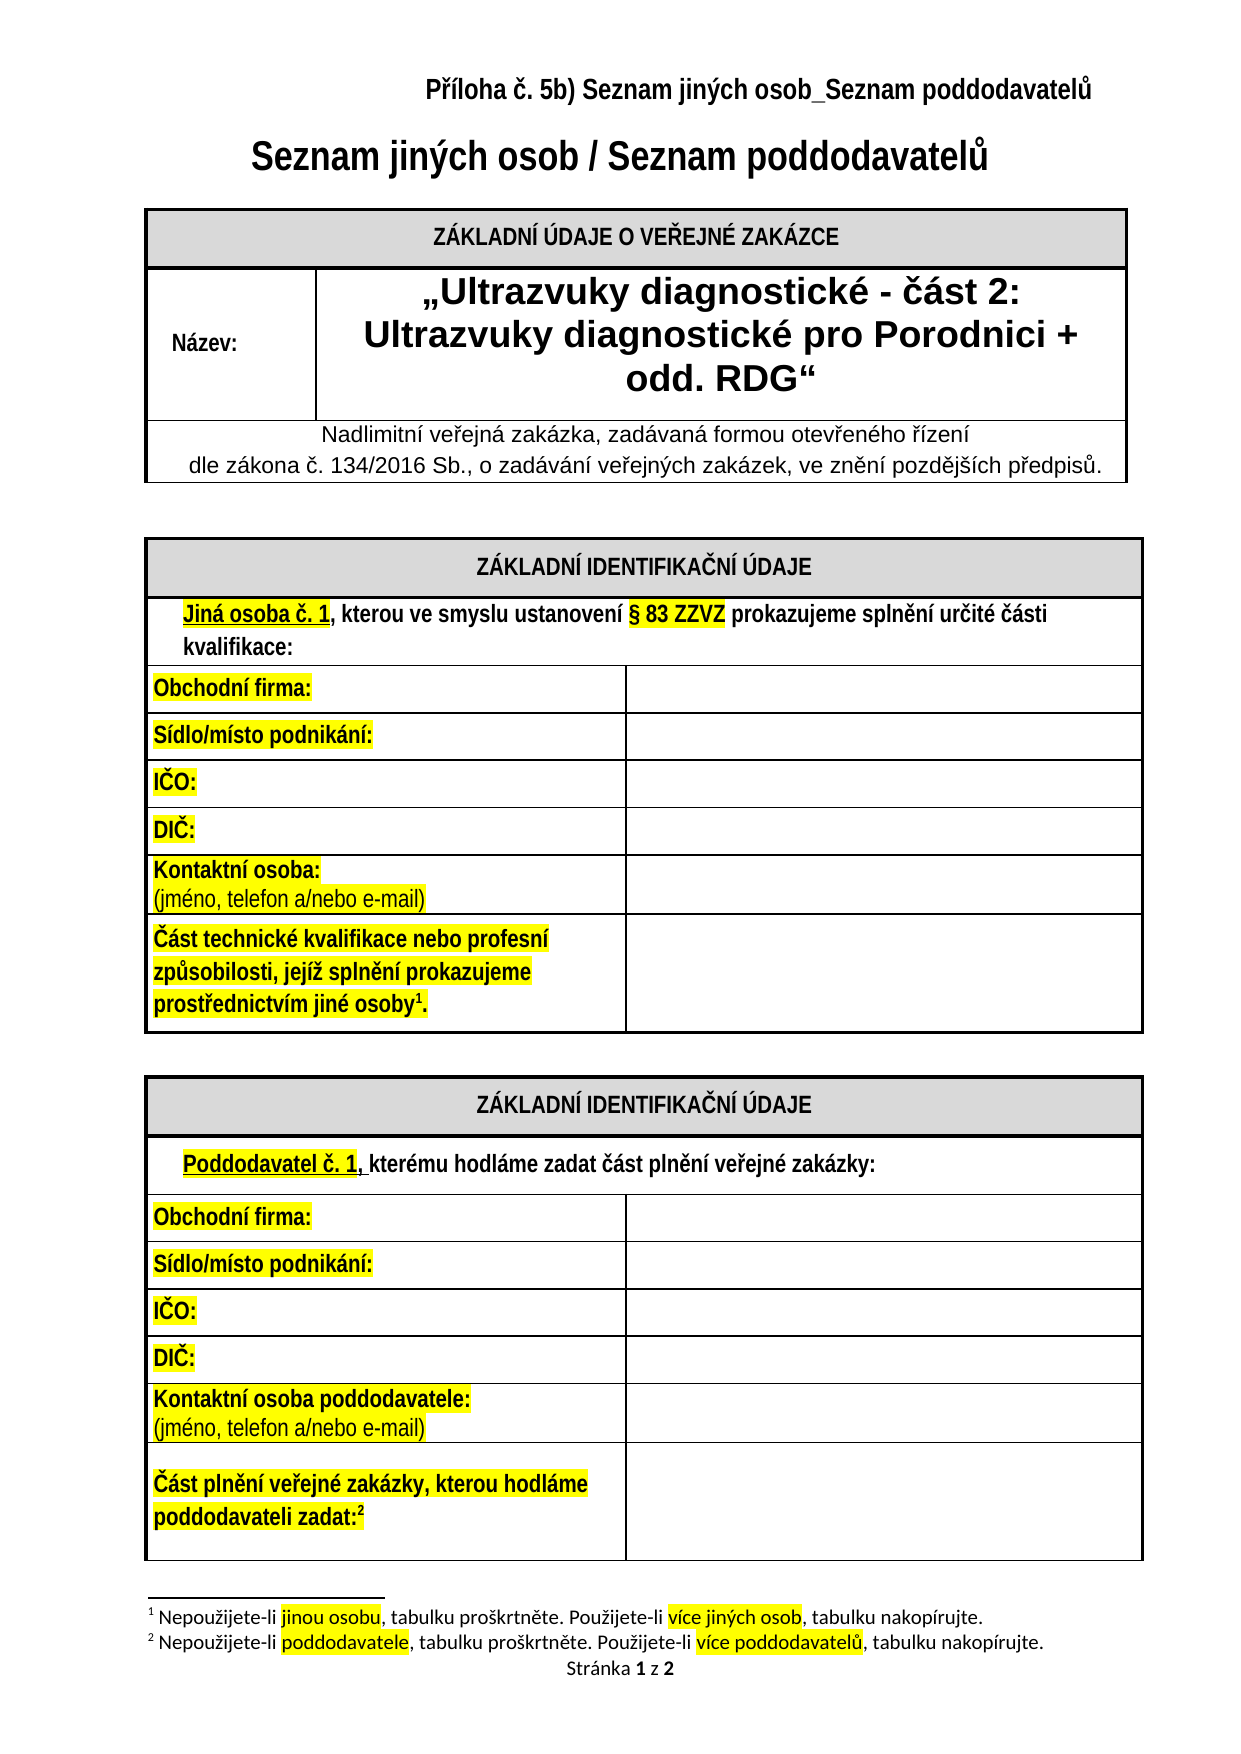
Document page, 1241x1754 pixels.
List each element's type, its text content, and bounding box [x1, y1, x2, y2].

table_cell Jiná osoba č. 1, kterou ve smyslu ustanovení § 83 ZZVZ prokazujeme splnění určité části kvalifikace: [148, 599, 1141, 665]
text Seznam jiných osob / Seznam poddodavatelů [148, 132, 1093, 179]
table_cell [627, 1242, 1141, 1288]
table_cell [627, 761, 1141, 807]
table_cell Název: [148, 270, 315, 420]
table_cell Obchodní firma: [148, 666, 625, 712]
table_cell [627, 666, 1141, 712]
table_cell [627, 1443, 1141, 1560]
table_cell DIČ: [148, 808, 625, 854]
table_cell [627, 1337, 1141, 1383]
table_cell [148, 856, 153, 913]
table_cell [627, 714, 1141, 759]
table_cell Část plnění veřejné zakázky, kterou hodláme poddodavateli zadat: [148, 1443, 625, 1560]
table_cell Poddodavatel č. 1, kterému hodláme zadat část plnění veřejné zakázky: [148, 1138, 1141, 1193]
table_cell Obchodní firma: [148, 1195, 625, 1241]
table_cell DIČ: [148, 1337, 625, 1383]
table_cell Část technické kvalifikace nebo profesní způsobilosti, jejíž splnění prokazujeme prostřednictvím jiné osoby. [148, 915, 625, 1031]
table_cell [627, 1384, 1141, 1442]
table_header Základní identifikační údaje [148, 540, 1141, 596]
table_header Základní údaje o veřejné zakázce [148, 211, 1125, 266]
table_cell [627, 856, 1141, 913]
table_cell Sídlo/místo podnikání: [148, 1242, 625, 1288]
table_header Základní identifikační údaje [148, 1079, 1141, 1134]
table_cell [627, 808, 1141, 854]
table_cell Nadlimitní veřejná zakázka, zadávaná formou otevřeného řízení dle zákona č. 134/2016 Sb., o zadávání veřejných zakázek, ve znění pozdějších předpisů. [148, 421, 1125, 482]
text Příloha č. 5b) Seznam jiných osob_Seznam poddodavatelů [148, 72, 1093, 106]
table_cell Sídlo/místo podnikání: [148, 714, 625, 759]
table_cell Kontaktní osoba poddodavatele: (jméno, telefon a/nebo e-mail) [426, 1384, 625, 1442]
table_cell [627, 1195, 1141, 1241]
table_cell IČO: [148, 1290, 625, 1335]
table_cell [627, 915, 1141, 1031]
table_cell Kontaktní osoba: (jméno, telefon a/nebo e-mail) [321, 856, 625, 913]
table_cell IČO: [148, 761, 625, 807]
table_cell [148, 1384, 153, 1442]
table_cell [627, 1290, 1141, 1335]
table_cell „Ultrazvuky diagnostické - část 2: Ultrazvuky diagnostické pro Porodnici + odd. RDG“ [317, 270, 1125, 420]
